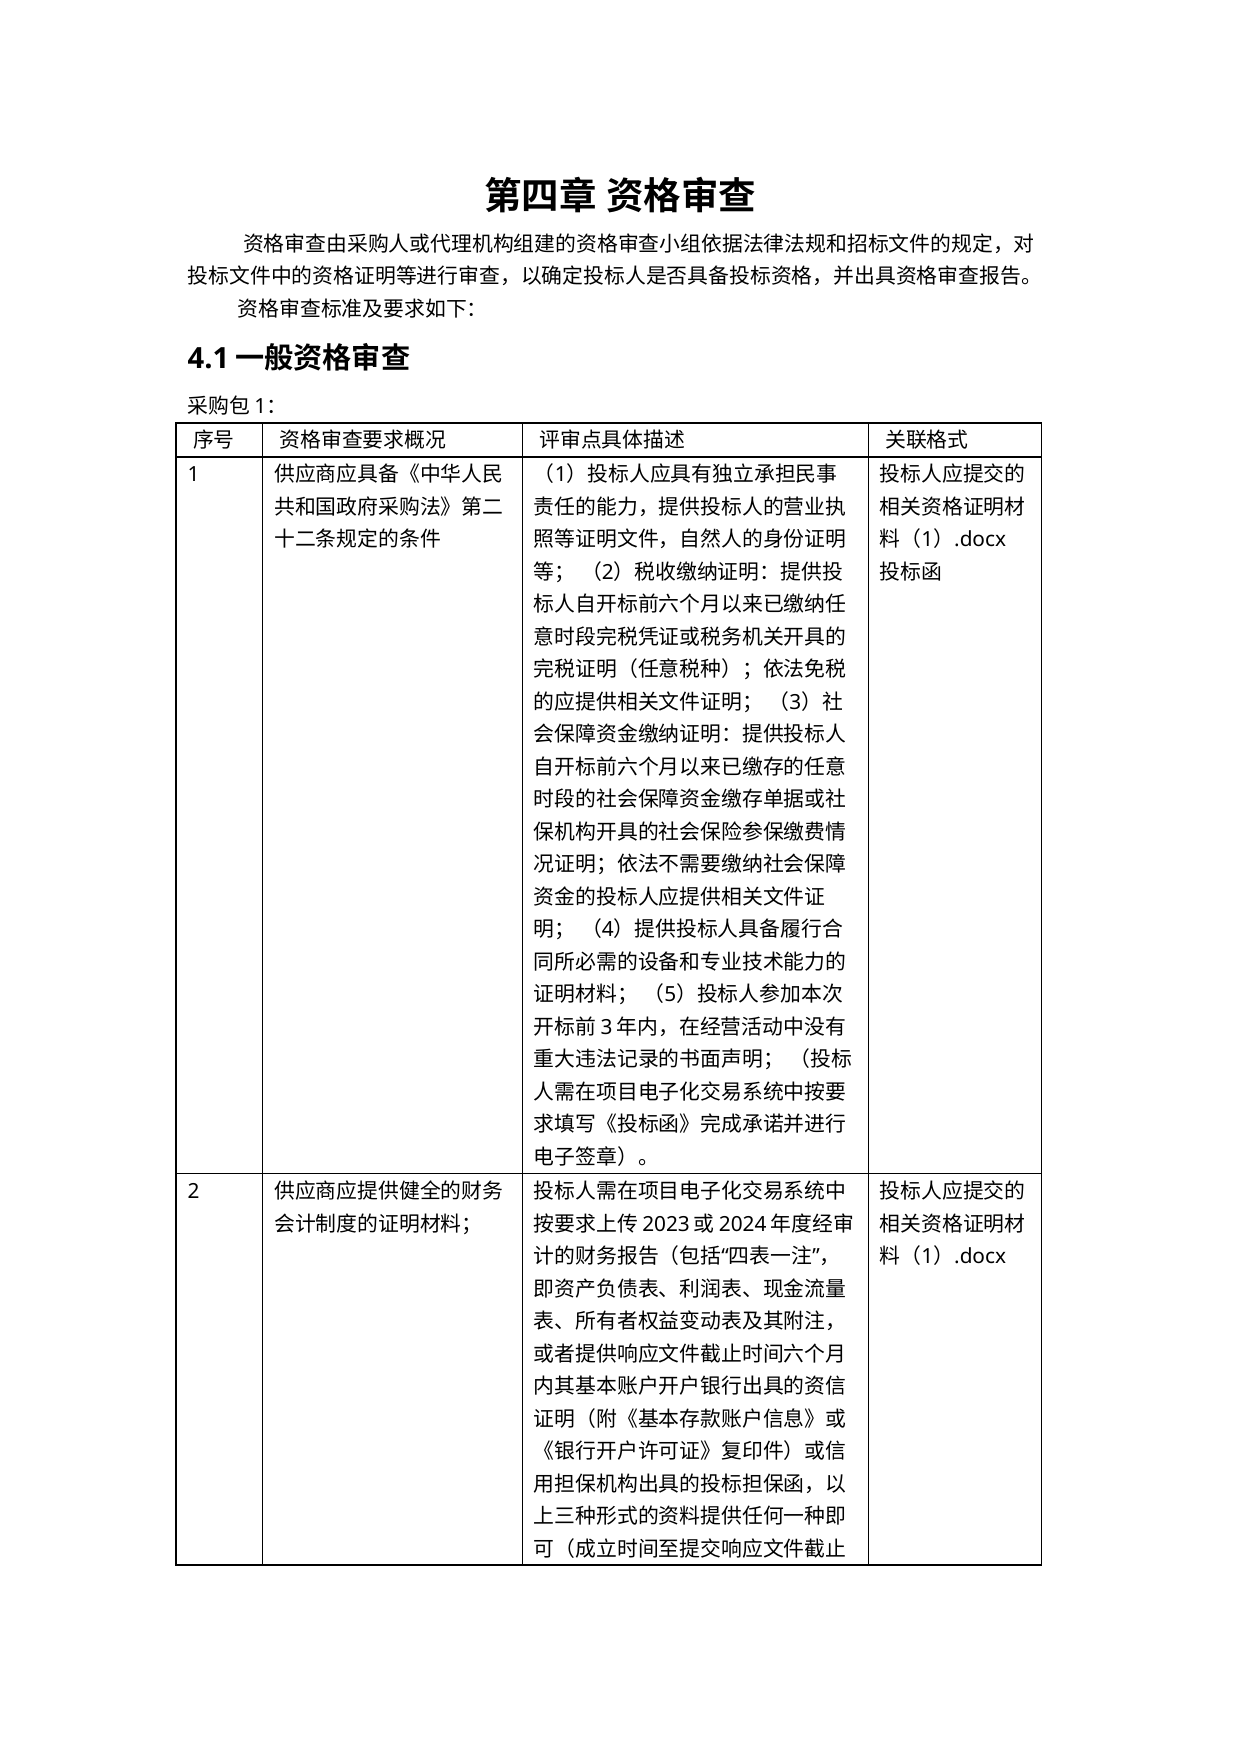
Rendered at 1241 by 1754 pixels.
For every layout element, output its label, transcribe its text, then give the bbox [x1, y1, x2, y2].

text 采购包1： [187, 389, 1053, 422]
table_cell 供应商应具备《中华人民共和国政府采购法》第二十二条规定的条件 [263, 458, 522, 1173]
table_cell 1 [177, 458, 262, 1173]
table_header 资格审查要求概况 [263, 424, 522, 456]
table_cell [523, 1174, 868, 1564]
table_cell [263, 1174, 522, 1564]
text 资格审查由采购人或代理机构组建的资格审查小组依据法律法规和招标文件的规定，对投标文件中的资格证明等进行审查，以确定投标人是否具备投标资格，并出具资格审查报告。 [187, 227, 1053, 292]
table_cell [869, 1174, 1041, 1564]
table_header 序号 [177, 424, 262, 456]
table_cell 投标人应提交的相关资格证明材料（1）.docx 投标函 [869, 458, 1041, 1173]
table_header 关联格式 [869, 424, 1041, 456]
table_header 评审点具体描述 [523, 424, 868, 456]
text 第四章 资格审查 [187, 162, 1053, 227]
table_cell 2 [177, 1174, 262, 1564]
text 4.1一般资格审查 [187, 324, 1053, 389]
table_cell （1）投标人应具有独立承担民事责任的能力，提供投标人的营业执照等证明文件，自然人的身份证明等； （2）税收缴纳证明：提供投标人自开标前六个月以来已缴纳任意时段完税凭证或税务机关开具的完税证明（任意税种）；依法免税的应提供相关文件证明； （3）社会保障资金缴纳证明：提供投标人自开标前六个月以来已缴存的任意时段的社会保障资金缴存单据或社保机构开具的社会保险参保缴费情况证明；依法不需要缴纳社会保障资金的投标人应提供相关文件证明； （4）提供投标人具备履行合同所必需的设备和专业技术能力的证明材料； （5）投标人参加本次开标前3年内，在经营活动中没有重大违法记录的书面声明； （投标人需在项目电子化交易系统中按要求填写《投标函》完成承诺并进行电子签章）。 [523, 458, 868, 1173]
text 资格审查标准及要求如下： [187, 292, 1053, 324]
